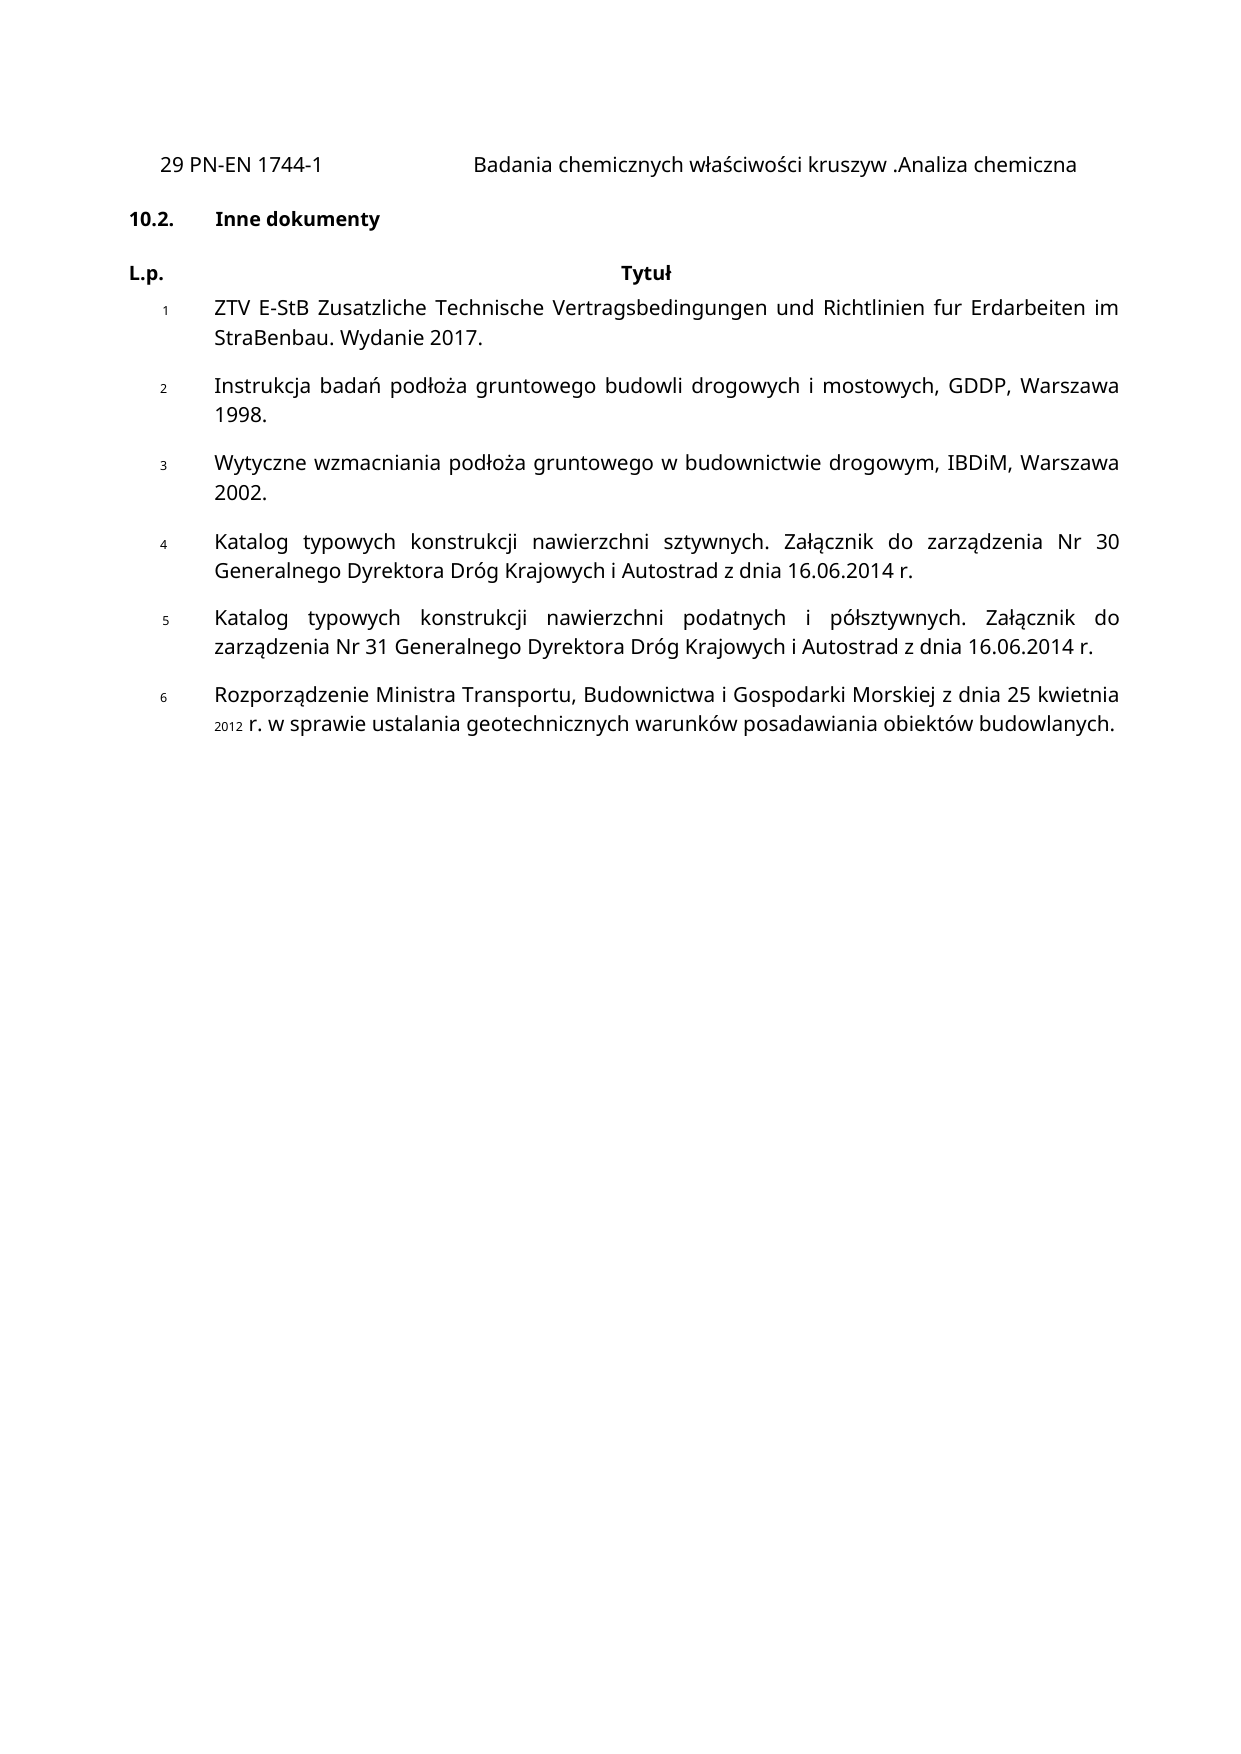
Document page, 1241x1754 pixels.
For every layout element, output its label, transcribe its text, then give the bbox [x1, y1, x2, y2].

list Inne dokumenty [129, 183, 1177, 237]
list Katalog typowych konstrukcji nawierzchni podatnych i półsztywnych. Załącznik do zarządzenia Nr 31 Generalnego Dyrektora Dróg Krajowych i Autostrad z dnia 16.06.2014 r. [162, 603, 1121, 661]
list Rozporządzenie Ministra Transportu, Budownictwa i Gospodarki Morskiej z dnia 25 kwietnia 2012 r. w sprawie ustalania geotechnicznych warunków posadawiania obiektów budowlanych. [160, 679, 1121, 737]
list Wytyczne wzmacniania podłoża gruntowego w budownictwie drogowym, IBDiM, Warszawa 2002. [160, 446, 1121, 506]
text L.p. Tytuł [129, 237, 1177, 291]
list ZTV E-StB Zusatzliche Technische Vertragsbedingungen und Richtlinien fur Erdarbeiten im StraBenbau. Wydanie 2017. [162, 291, 1121, 351]
list Katalog typowych konstrukcji nawierzchni sztywnych. Załącznik do zarządzenia Nr 30 Generalnego Dyrektora Dróg Krajowych i Autostrad z dnia 16.06.2014 r. [160, 526, 1121, 584]
list Instrukcja badań podłoża gruntowego budowli drogowych i mostowych, GDDP, Warszawa 1998. [160, 371, 1121, 428]
text 29 PN-EN 1744-1 Badania chemicznych właściwości kruszyw .Analiza chemiczna [160, 129, 1177, 183]
